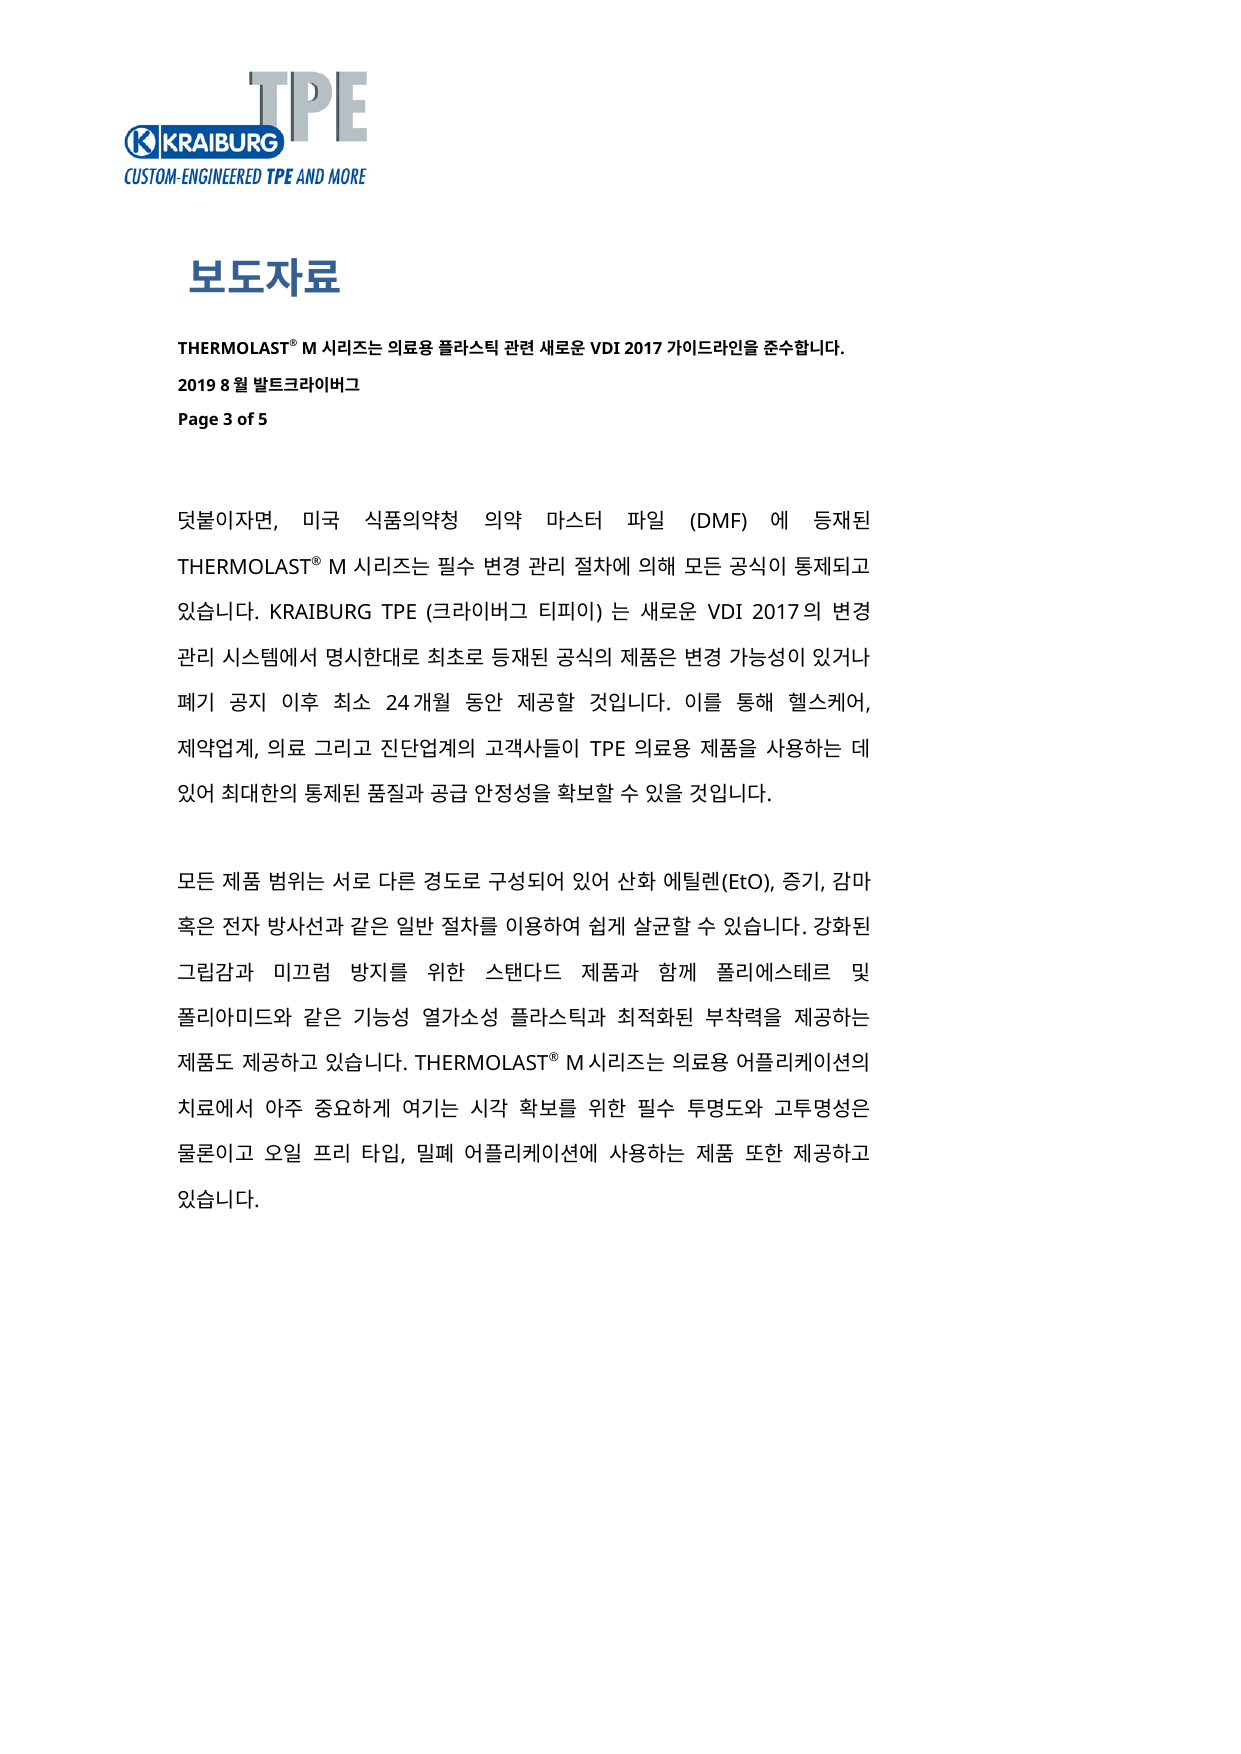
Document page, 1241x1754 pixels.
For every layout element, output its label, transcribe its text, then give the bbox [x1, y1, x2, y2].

text 모든 제품 범위는 서로 다른 경도로 구성되어 있어 산화 에틸렌(EtO), 증기, 감마 혹은 전자 방사선과 같은 일반 절차를 이용하여 쉽게 살균할 수 있습니다. 강화된 그립감과 미끄럼 방지를 위한 스탠다드 제품과 함께 폴리에스테르 및 폴리아미드와 같은 기능성 열가소성 플라스틱과 최적화된 부착력을 제공하는 제품도 제공하고 있습니다. THERMOLAST® M시리즈는 의료용 어플리케이션의 치료에서 아주 중요하게 여기는 시각 확보를 위한 필수 투명도와 고투명성은 물론이고 오일 프리 타입, 밀폐 어플리케이션에 사용하는 제품 또한 제공하고 있습니다. [177, 865, 871, 1213]
picture [112, 55, 379, 200]
text 덧붙이자면, 미국 식품의약청 의약 마스터 파일 (DMF) 에 등재된 THERMOLAST® M 시리즈는 필수 변경 관리 절차에 의해 모든 공식이 통제되고 있습니다. KRAIBURG TPE (크라이버그 티피이) 는 새로운 VDI 2017의 변경 관리 시스템에서 명시한대로 최초로 등재된 공식의 제품은 변경 가능성이 있거나 폐기 공지 이후 최소 24개월 동안 제공할 것입니다. 이를 통해 헬스케어, 제약업계, 의료 그리고 진단업계의 고객사들이 TPE 의료용 제품을 사용하는 데 있어 최대한의 통제된 품질과 공급 안정성을 확보할 수 있을 것입니다. [177, 505, 871, 807]
